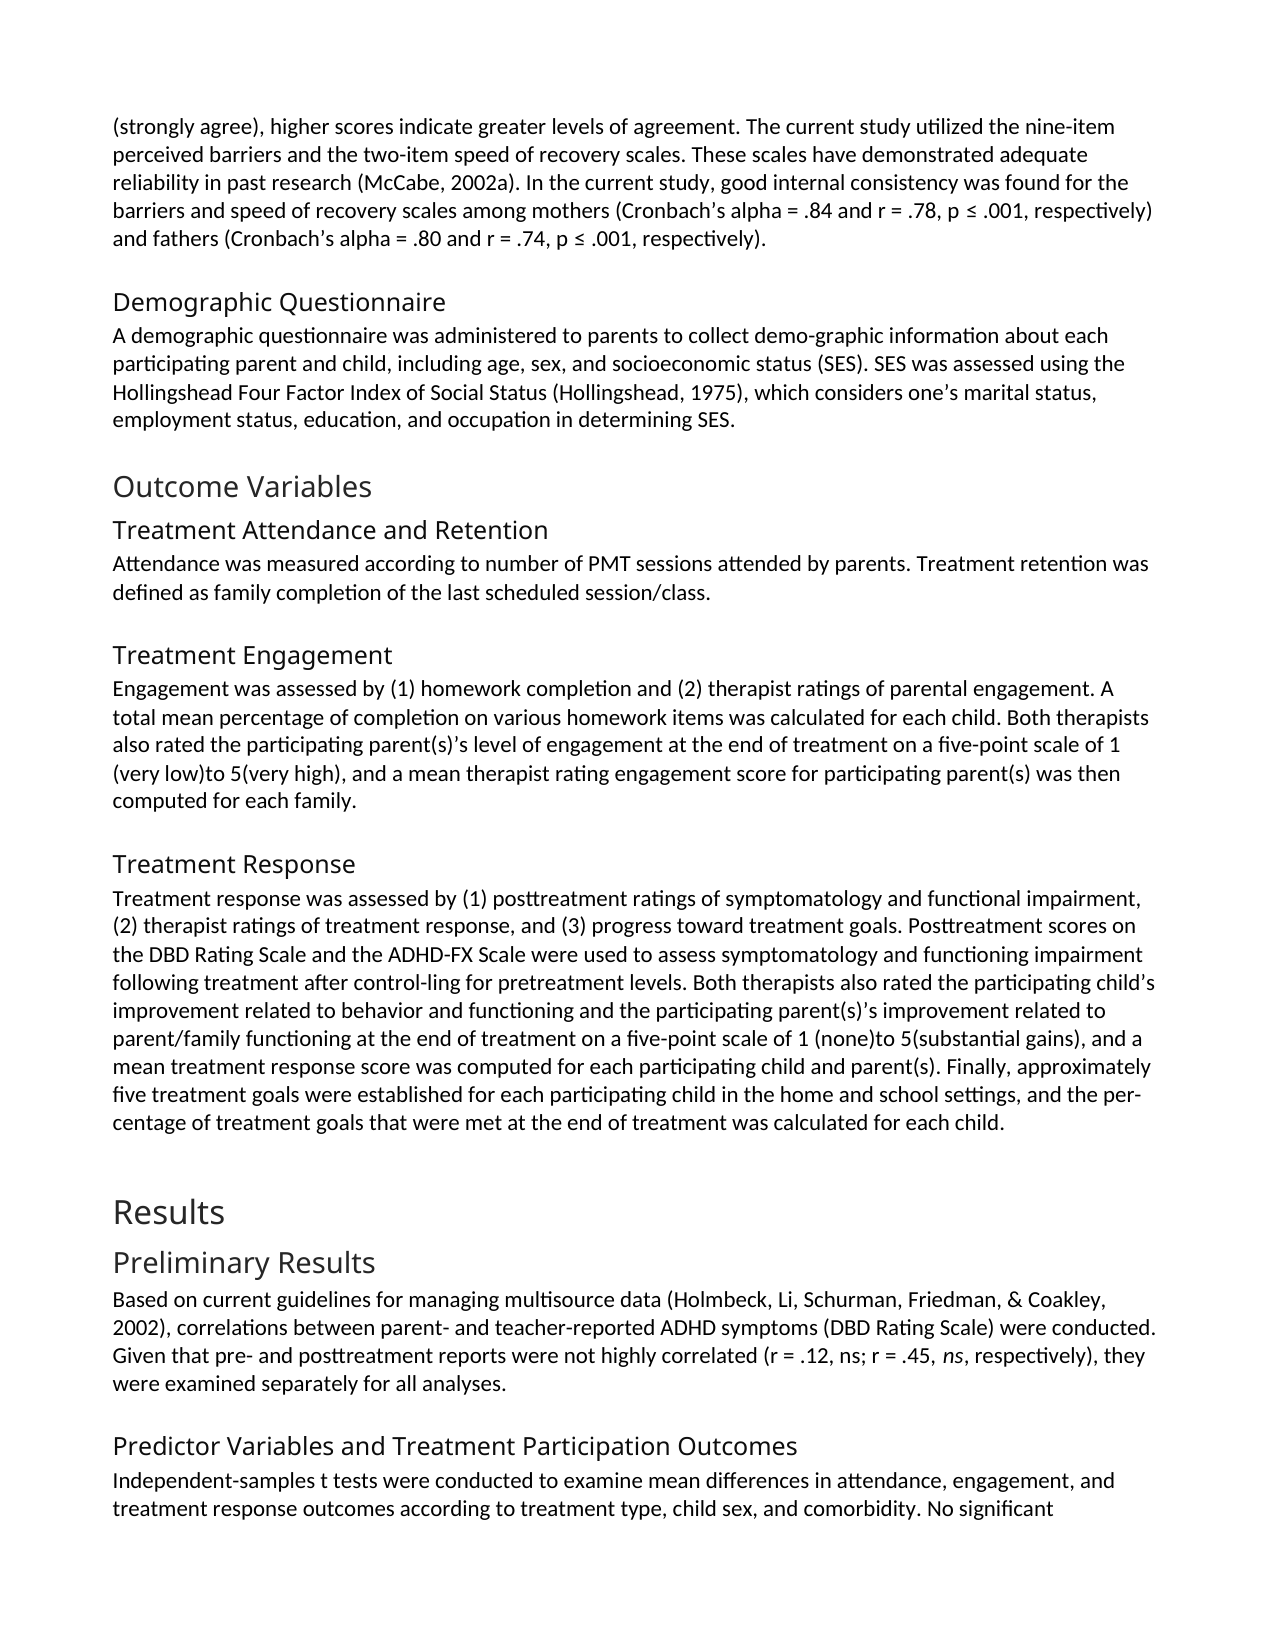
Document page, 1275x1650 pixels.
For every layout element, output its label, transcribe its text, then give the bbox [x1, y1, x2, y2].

subtitle Predictor Variables and Treatment Participation Outcomes [112, 1429, 1162, 1463]
text Treatment response was assessed by (1) posttreatment ratings of symptomatology and functional impairment, (2) therapist ratings of treatment response, and (3) progress toward treatment goals. Posttreatment scores on the DBD Rating Scale and the ADHD-FX Scale were used to assess symptomatology and functioning impairment following treatment after control-ling for pretreatment levels. Both therapists also rated the participating child’s improvement related to behavior and functioning and the participating parent(s)’s improvement related to parent/family functioning at the end of treatment on a five-point scale of 1 (none)to 5(substantial gains), and a mean treatment response score was computed for each participating child and parent(s). Finally, approximately five treatment goals were established for each participating child in the home and school settings, and the per-centage of treatment goals that were met at the end of treatment was calculated for each child. [112, 884, 1162, 1136]
subtitle Treatment Engagement [112, 638, 1162, 672]
text Engagement was assessed by (1) homework completion and (2) therapist ratings of parental engagement. A total mean percentage of completion on various homework items was calculated for each child. Both therapists also rated the participating parent(s)’s level of engagement at the end of treatment on a five-point scale of 1 (very low)to 5(very high), and a mean therapist rating engagement score for participating parent(s) was then computed for each family. [112, 674, 1162, 815]
subtitle Demographic Questionnaire [112, 285, 1162, 319]
subtitle Treatment Attendance and Retention [112, 513, 1162, 547]
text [112, 1466, 1162, 1522]
text Attendance was measured according to number of PMT sessions attended by parents. Treatment retention was defined as family completion of the last scheduled session/class. [112, 549, 1162, 606]
subtitle Outcome Variables [112, 466, 1162, 506]
text A demographic questionnaire was administered to parents to collect demo-graphic information about each participating parent and child, including age, sex, and socioeconomic status (SES). SES was assessed using the Hollingshead Four Factor Index of Social Status (Hollingshead, 1975), which considers one’s marital status, employment status, education, and occupation in determining SES. [112, 322, 1162, 434]
subtitle Results [112, 1189, 1162, 1234]
text Based on current guidelines for managing multisource data (Holmbeck, Li, Schurman, Friedman, & Coakley, 2002), correlations between parent- and teacher-reported ADHD symptoms (DBD Rating Scale) were conducted. Given that pre- and posttreatment reports were not highly correlated (r = .12, ns; r = .45, ns, respectively), they were examined separately for all analyses. [112, 1285, 1162, 1397]
subtitle Treatment Response [112, 847, 1162, 881]
subtitle Preliminary Results [112, 1242, 1162, 1282]
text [112, 112, 1162, 253]
